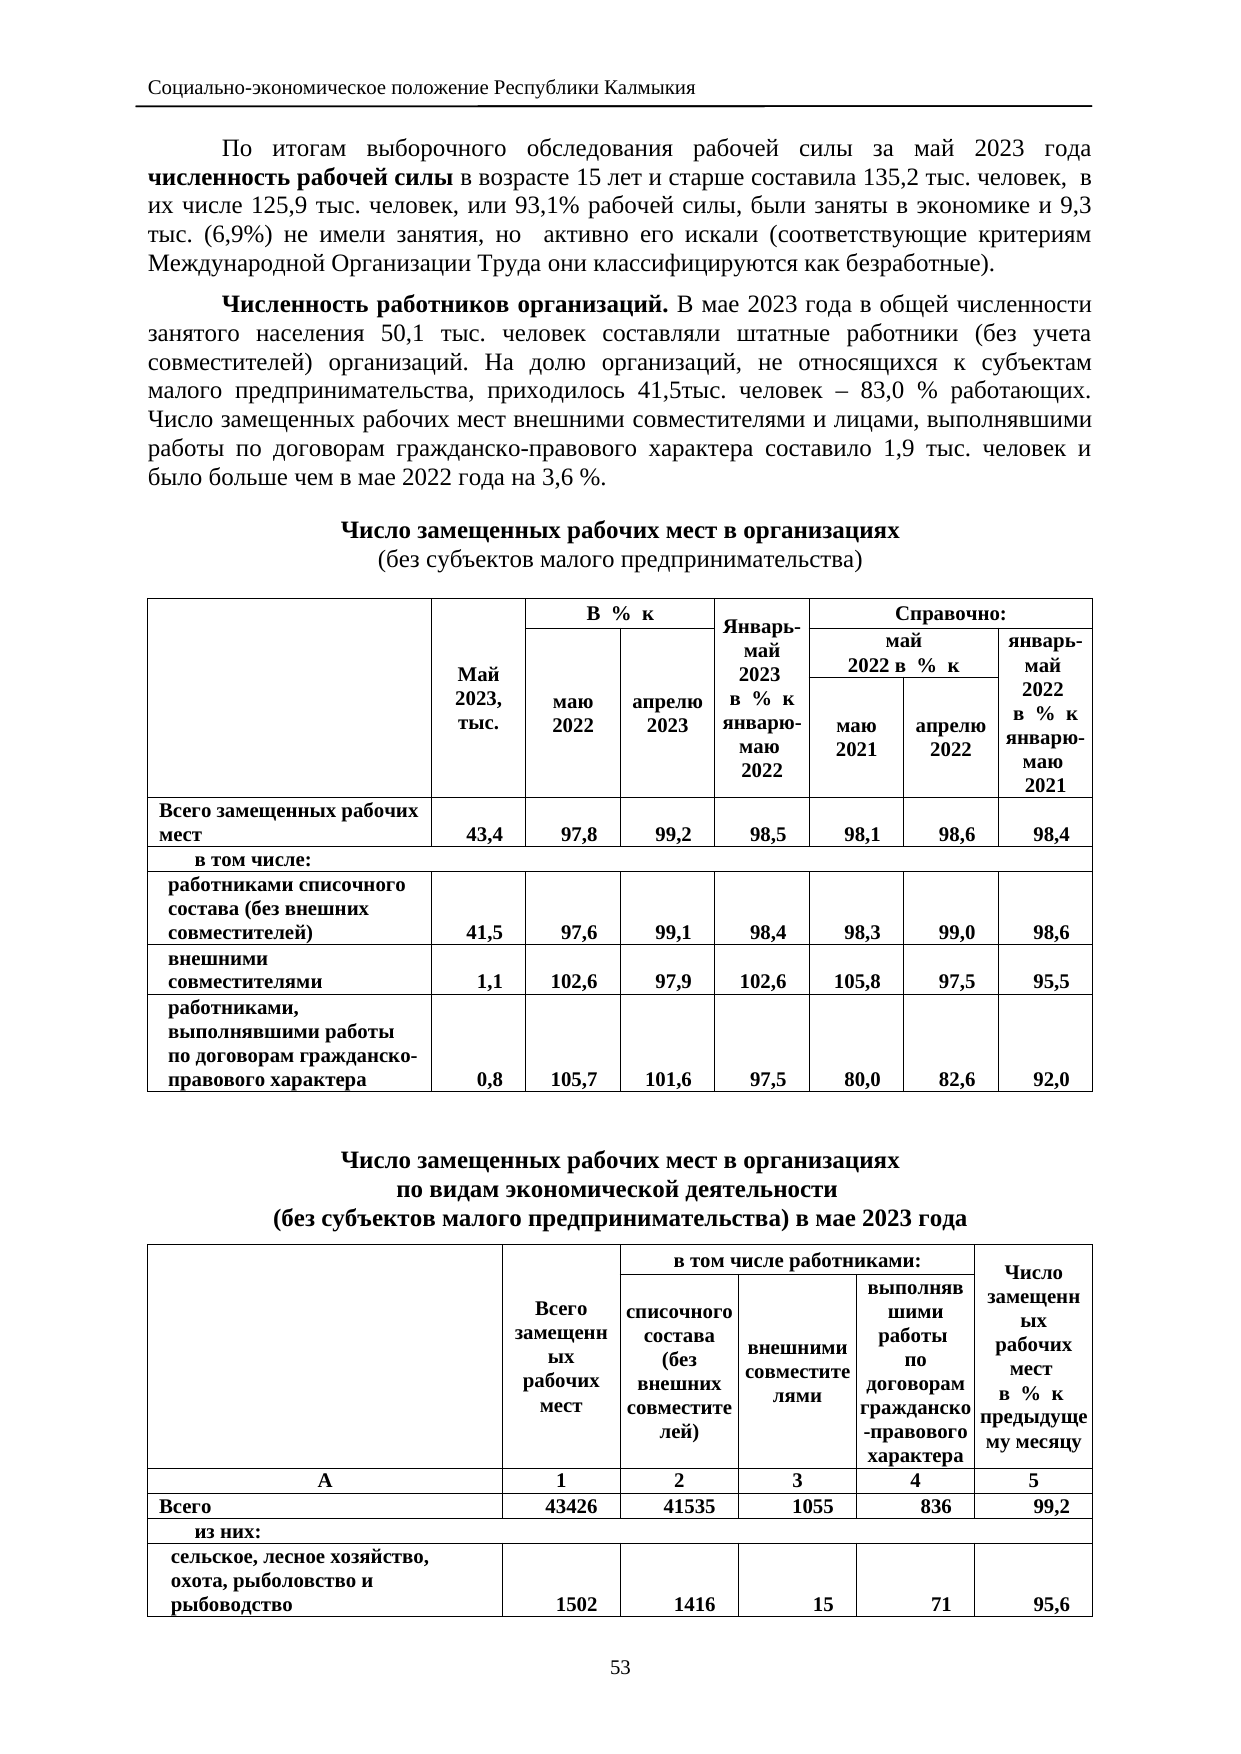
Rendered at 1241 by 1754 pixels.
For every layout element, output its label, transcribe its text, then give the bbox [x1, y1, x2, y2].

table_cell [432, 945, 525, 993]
subtitle Число замещенных рабочих мест в организациях (без субъектов малого предпринимательства) [148, 515, 1092, 573]
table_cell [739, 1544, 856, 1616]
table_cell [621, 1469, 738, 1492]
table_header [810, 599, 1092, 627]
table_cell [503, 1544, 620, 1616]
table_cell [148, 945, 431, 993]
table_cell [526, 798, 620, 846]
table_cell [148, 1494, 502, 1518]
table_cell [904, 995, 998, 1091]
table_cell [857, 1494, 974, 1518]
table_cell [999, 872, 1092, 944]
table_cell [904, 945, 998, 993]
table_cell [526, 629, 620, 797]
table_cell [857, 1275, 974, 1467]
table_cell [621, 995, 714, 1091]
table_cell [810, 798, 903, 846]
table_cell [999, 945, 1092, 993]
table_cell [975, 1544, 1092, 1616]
text По итогам выборочного обследования рабочей силы за май 2023 года численность рабочей силы в возрасте 15 лет и старше составила 135,2 тыс. человек, в их числе 125,9 тыс. человек, или 93,1% рабочей силы, были заняты в экономике и 9,3 тыс. (6,9%) не имели занятия, но активно его искали (соответствующие критериям Международной Организации Труда они классифицируются как безработные). [148, 133, 1092, 277]
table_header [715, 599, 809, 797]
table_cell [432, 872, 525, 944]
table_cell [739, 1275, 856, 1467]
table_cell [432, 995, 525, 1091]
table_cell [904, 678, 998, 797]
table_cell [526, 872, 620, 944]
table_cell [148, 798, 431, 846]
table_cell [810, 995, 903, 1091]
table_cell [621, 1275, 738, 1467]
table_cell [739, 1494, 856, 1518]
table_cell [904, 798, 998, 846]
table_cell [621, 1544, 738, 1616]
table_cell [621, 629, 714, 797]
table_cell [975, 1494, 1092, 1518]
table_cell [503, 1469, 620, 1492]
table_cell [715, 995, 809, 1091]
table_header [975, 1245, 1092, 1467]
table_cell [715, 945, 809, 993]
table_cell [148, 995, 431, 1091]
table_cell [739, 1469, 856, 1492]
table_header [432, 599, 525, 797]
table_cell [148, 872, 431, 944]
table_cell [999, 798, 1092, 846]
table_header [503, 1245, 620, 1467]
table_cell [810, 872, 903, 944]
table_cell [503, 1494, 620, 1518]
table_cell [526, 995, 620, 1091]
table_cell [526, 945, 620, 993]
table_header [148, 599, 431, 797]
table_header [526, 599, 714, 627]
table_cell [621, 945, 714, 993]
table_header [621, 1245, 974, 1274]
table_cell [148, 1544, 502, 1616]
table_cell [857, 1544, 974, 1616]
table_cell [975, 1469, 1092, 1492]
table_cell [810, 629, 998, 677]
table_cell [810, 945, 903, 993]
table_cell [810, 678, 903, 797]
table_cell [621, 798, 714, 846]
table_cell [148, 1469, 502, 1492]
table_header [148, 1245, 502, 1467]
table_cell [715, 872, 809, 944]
text Численность работников организаций. В мае 2023 года в общей численности занятого населения 50,1 тыс. человек составляли штатные работники (без учета совместителей) организаций. На долю организаций, не относящихся к субъектам малого предпринимательства, приходилось 41,5тыс. человек – 83,0 % работающих. Число замещенных рабочих мест внешними совместителями и лицами, выполнявшими работы по договорам гражданско-правового характера составило 1,9 тыс. человек и было больше чем в мае 2022 года на 3,6 %. [148, 289, 1092, 490]
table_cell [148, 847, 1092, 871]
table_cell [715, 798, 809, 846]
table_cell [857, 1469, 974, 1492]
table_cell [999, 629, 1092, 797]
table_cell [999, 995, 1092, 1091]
subtitle Число замещенных рабочих мест в организациях по видам экономической деятельности (без субъектов малого предпринимательства) в мае 2023 года [148, 1146, 1092, 1232]
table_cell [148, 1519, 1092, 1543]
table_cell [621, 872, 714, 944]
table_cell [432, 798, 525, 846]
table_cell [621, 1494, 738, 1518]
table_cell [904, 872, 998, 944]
